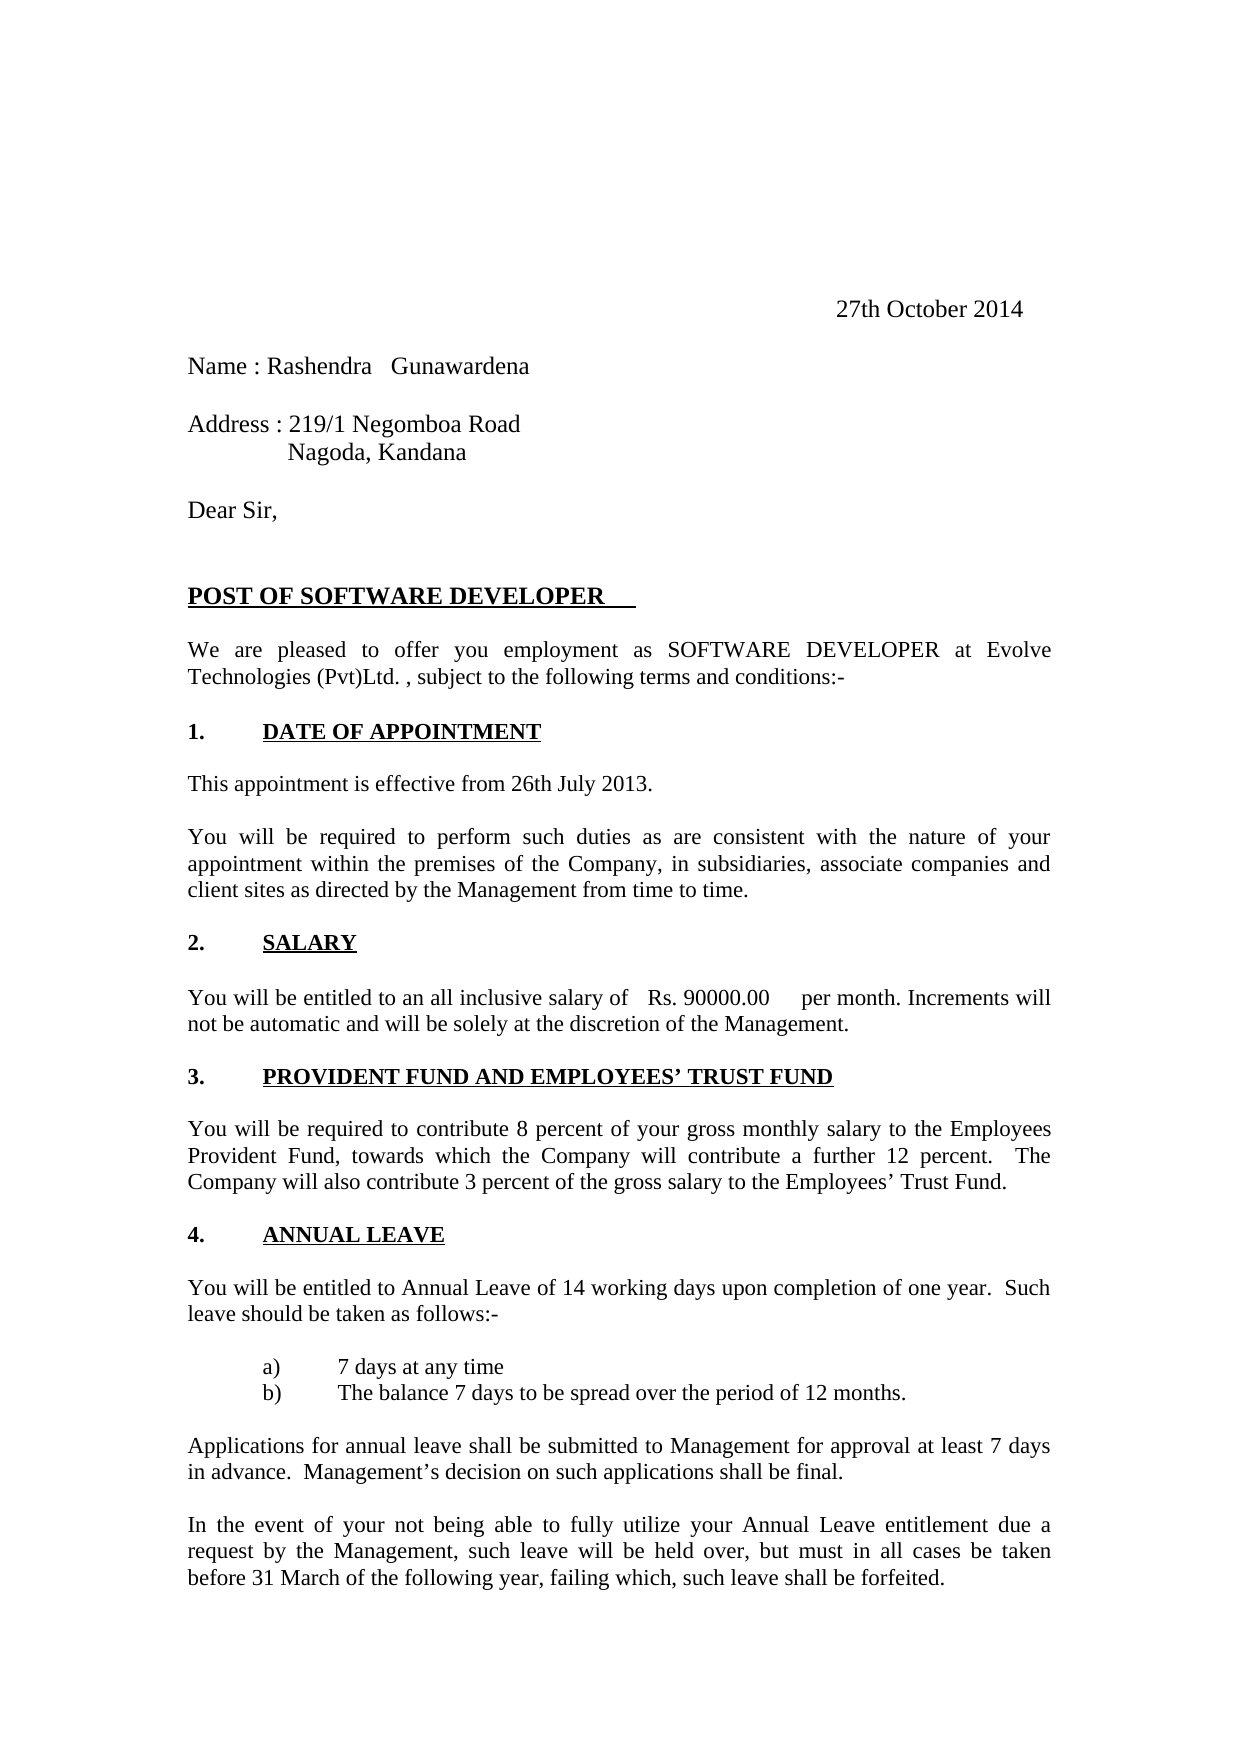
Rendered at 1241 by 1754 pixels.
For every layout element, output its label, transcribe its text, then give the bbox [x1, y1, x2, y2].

text 2. SALARY [187, 929, 1053, 955]
text Applications for annual leave shall be submitted to Management for approval at least 7 days in advance. Management’s decision on such applications shall be final. [187, 1432, 1053, 1484]
list The balance 7 days to be spread over the period of 12 months. [262, 1379, 1053, 1405]
text This appointment is effective from 26th July 2013. [187, 771, 1053, 797]
text POST OF SOFTWARE DEVELOPER [187, 581, 1053, 610]
text You will be entitled to Annual Leave of 14 working days upon completion of one year. Such leave should be taken as follows:- [187, 1274, 1053, 1326]
text You will be entitled to an all inclusive salary of Rs. 90000.00 per month. Increments will not be automatic and will be solely at the discretion of the Management. [187, 984, 1053, 1036]
text 1. DATE OF APPOINTMENT [187, 718, 1053, 744]
list 7 days at any time [262, 1353, 1053, 1379]
text You will be required to perform such duties as are consistent with the nature of your appointment within the premises of the Company, in subsidiaries, associate companies and client sites as directed by the Management from time to time. [187, 823, 1053, 902]
text Name : Rashendra Gunawardena [187, 351, 1053, 380]
text Address : 219/1 Negomboa Road [187, 409, 1053, 437]
text Nagoda, Kandana [187, 437, 1053, 466]
text 27th October 2014 [187, 294, 1053, 322]
text 3. PROVIDENT FUND AND EMPLOYEES’ TRUST FUND [187, 1063, 1053, 1089]
text 4. ANNUAL LEAVE [187, 1221, 1053, 1247]
text You will be required to contribute 8 percent of your gross monthly salary to the Employees Provident Fund, towards which the Company will contribute a further 12 percent. The Company will also contribute 3 percent of the gross salary to the Employees’ Trust Fund. [187, 1116, 1053, 1194]
text We are pleased to offer you employment as SOFTWARE DEVELOPER at Evolve Technologies (Pvt)Ltd. , subject to the following terms and conditions:- [187, 636, 1053, 689]
text Dear Sir, [94, 495, 1053, 524]
text In the event of your not being able to fully utilize your Annual Leave entitlement due a request by the Management, such leave will be held over, but must in all cases be taken before 31 March of the following year, failing which, such leave shall be forfeited. [187, 1511, 1053, 1590]
